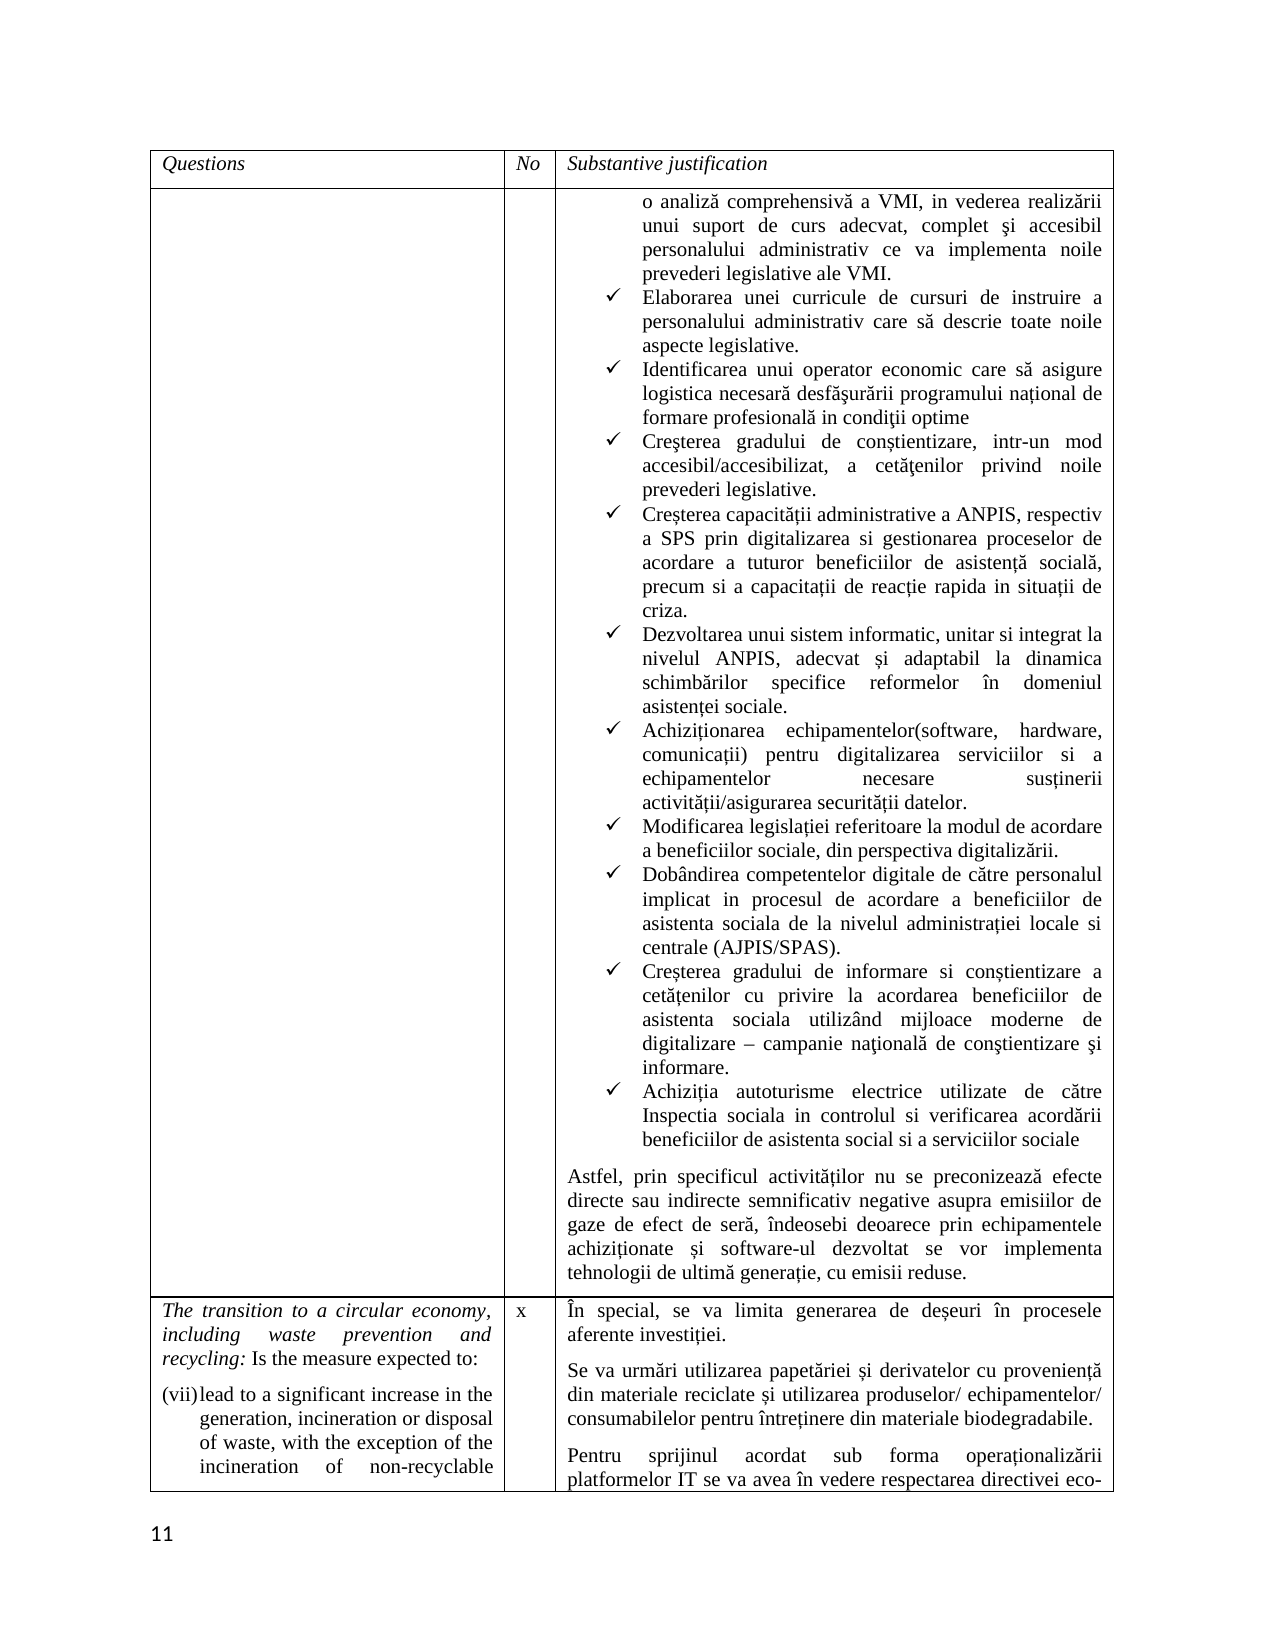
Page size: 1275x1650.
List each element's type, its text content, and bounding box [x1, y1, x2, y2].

table_cell x [505, 1298, 555, 1491]
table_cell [151, 1298, 504, 1491]
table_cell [556, 189, 1113, 1296]
table_cell x [505, 189, 555, 1296]
table_header No [505, 151, 555, 188]
table_header Questions [151, 151, 504, 188]
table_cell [151, 189, 504, 1296]
table_header Substantive justification [556, 151, 1113, 188]
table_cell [556, 1298, 1113, 1491]
